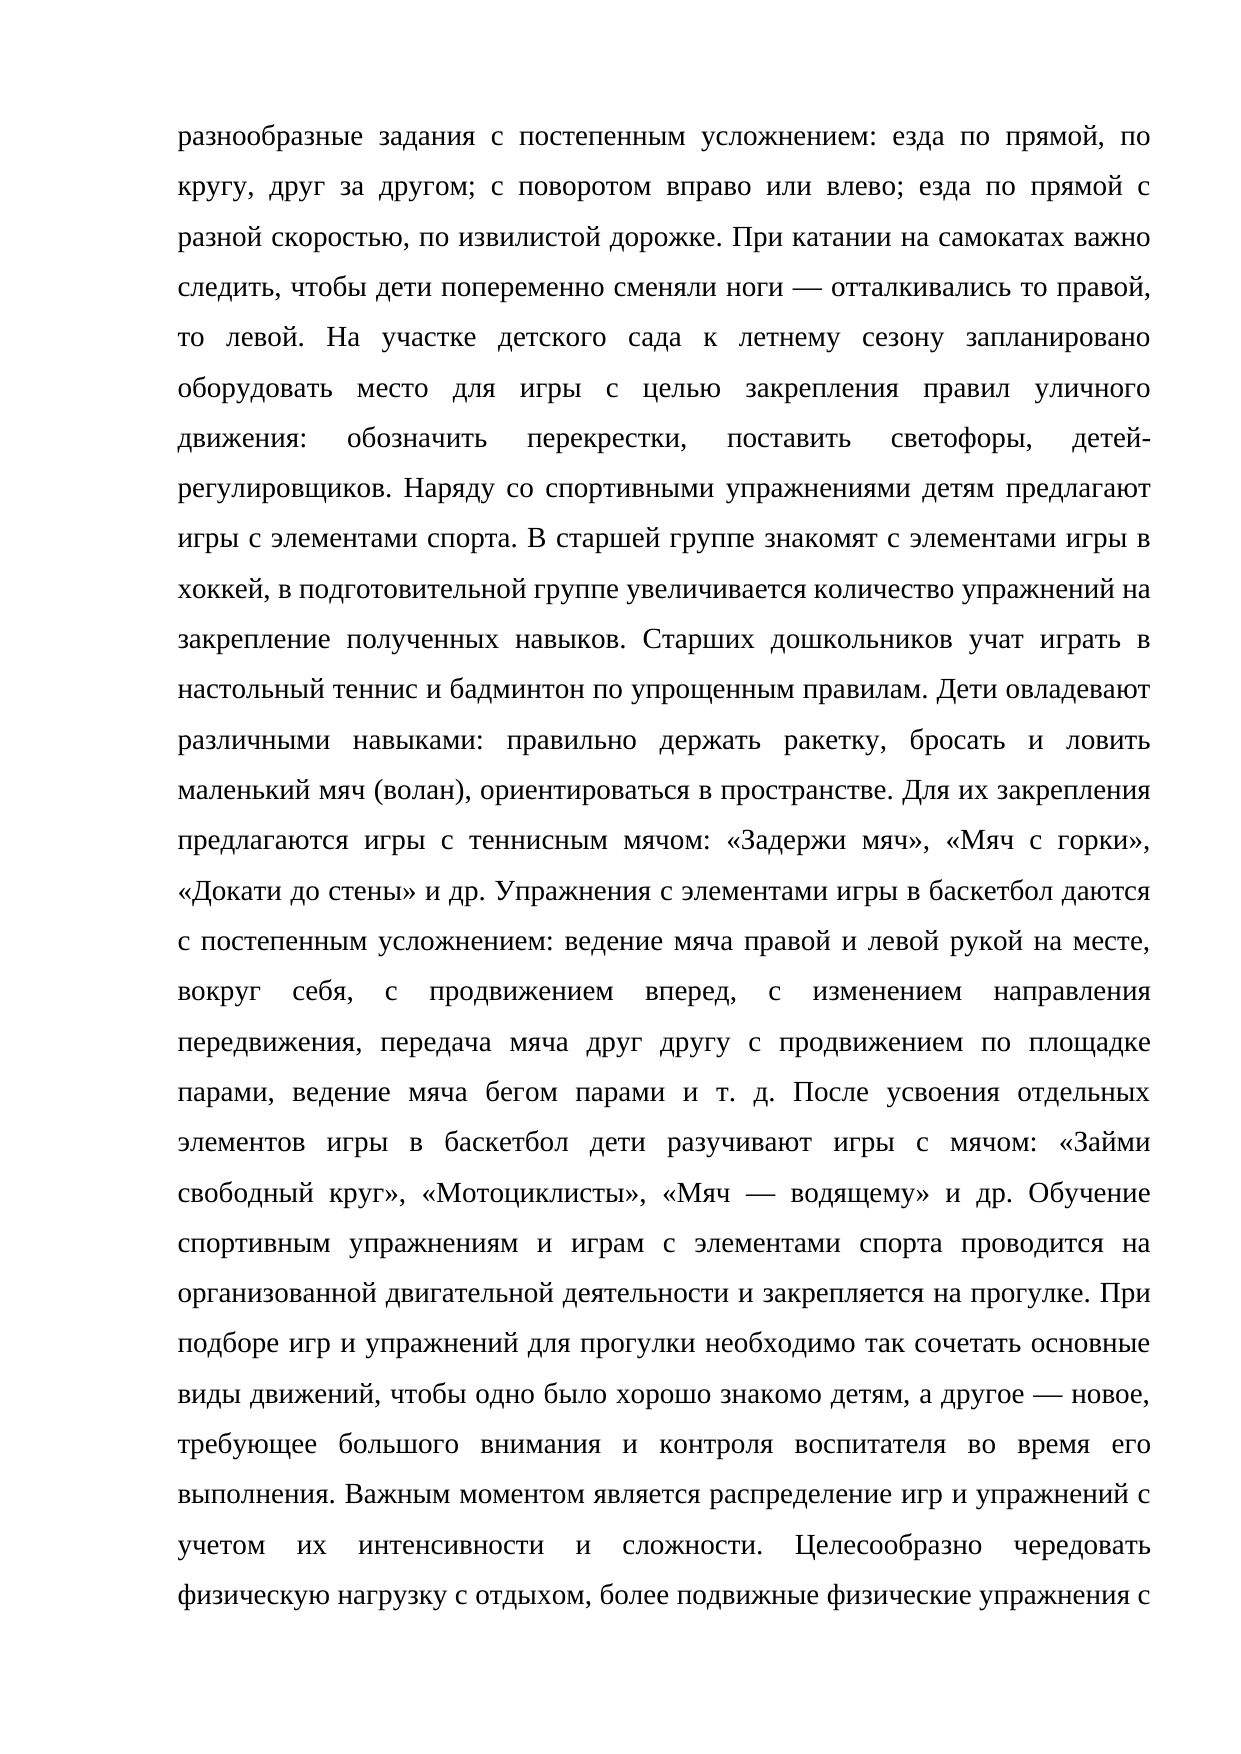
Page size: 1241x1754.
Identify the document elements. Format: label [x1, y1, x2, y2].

list [177, 118, 1152, 1611]
